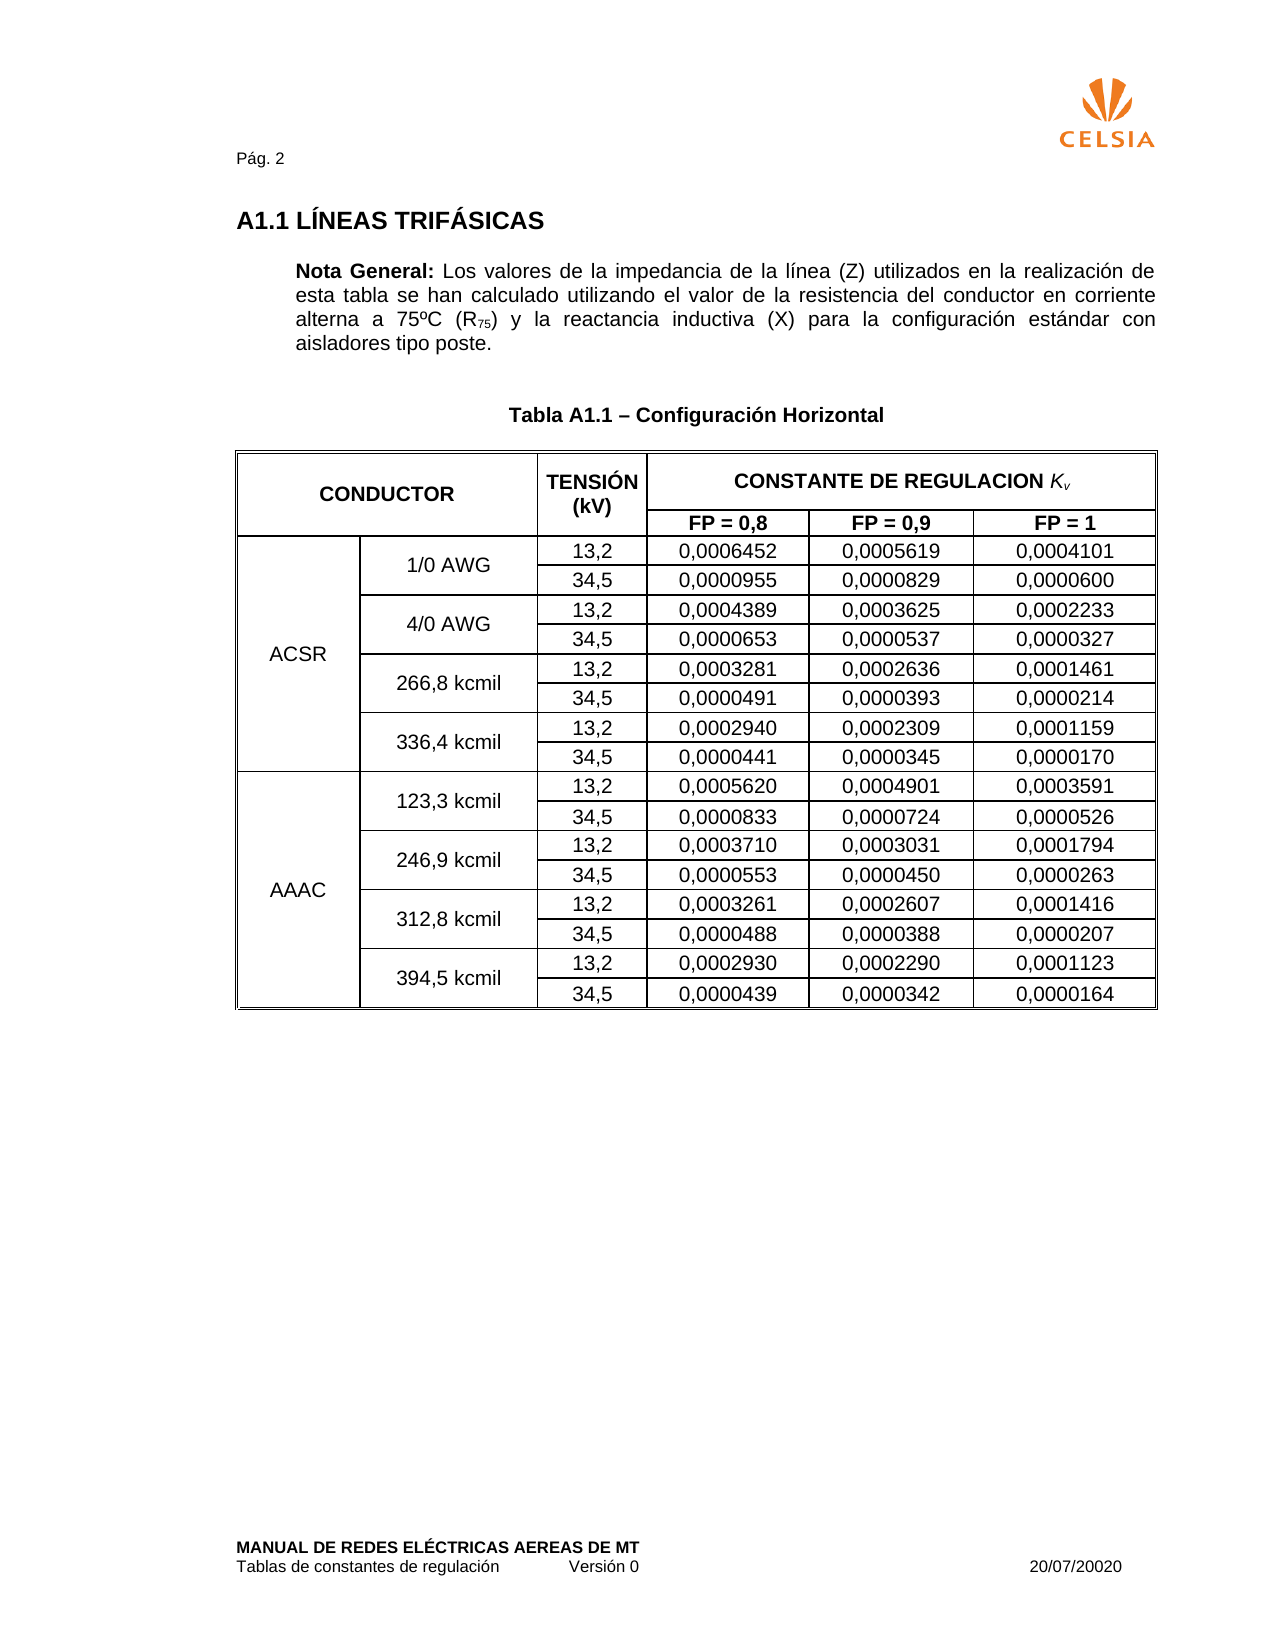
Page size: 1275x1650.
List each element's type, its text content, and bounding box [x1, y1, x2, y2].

table_cell 0,0001159 [974, 713, 1155, 741]
table_cell 0,0000553 [648, 861, 808, 889]
table_cell 34,5 [538, 684, 646, 712]
table_cell 0,0000342 [810, 979, 973, 1007]
table_cell 0,0002309 [810, 713, 973, 741]
table_cell 34,5 [538, 743, 646, 771]
table_cell FP = 0,8 [648, 511, 808, 535]
table_cell 4/0 AWG [361, 596, 537, 653]
table_cell 312,8 kcmil [361, 890, 537, 948]
table_cell 13,2 [538, 537, 646, 564]
table_cell 34,5 [538, 625, 646, 653]
table_cell 0,0003261 [648, 890, 808, 918]
table_cell 0,0001461 [974, 655, 1155, 682]
table_cell 0,0000207 [974, 920, 1155, 948]
table_cell 0,0002607 [810, 890, 973, 918]
table_header CONSTANTE DE REGULACION Kv [648, 454, 1155, 509]
table_cell 1/0 AWG [361, 537, 537, 594]
table_cell 34,5 [538, 566, 646, 594]
table_cell FP = 0,9 [810, 511, 973, 535]
table_cell 0,0005619 [810, 537, 973, 564]
table_cell 13,2 [538, 713, 646, 741]
table_cell 13,2 [538, 831, 646, 859]
table_cell 0,0000327 [974, 625, 1155, 653]
table_cell 0,0001416 [974, 890, 1155, 918]
table_cell 0,0000214 [974, 684, 1155, 712]
table_cell 0,0000653 [648, 625, 808, 653]
table_cell 0,0002940 [648, 713, 808, 741]
table_header CONDUCTOR [238, 454, 537, 535]
table_cell 0,0005620 [648, 772, 808, 800]
table_cell 34,5 [538, 802, 646, 830]
table_cell 0,0000439 [648, 979, 808, 1007]
table_cell FP = 1 [974, 511, 1155, 535]
table_cell 0,0003281 [648, 655, 808, 682]
table_cell 0,0003031 [810, 831, 973, 859]
table_cell 0,0002233 [974, 596, 1155, 623]
table_cell 0,0000393 [810, 684, 973, 712]
table_cell 0,0002636 [810, 655, 973, 682]
table_cell 0,0003591 [974, 772, 1155, 800]
table_cell 13,2 [538, 596, 646, 623]
table_cell 0,0000600 [974, 566, 1155, 594]
table_cell 394,5 kcmil [361, 949, 537, 1007]
table_cell 34,5 [538, 920, 646, 948]
table_cell 0,0000526 [974, 802, 1155, 830]
table_cell 0,0000345 [810, 743, 973, 771]
table_cell 13,2 [538, 890, 646, 918]
list Nota General: Los valores de la impedancia de la línea (Z) utilizados en la realización de esta tabla se han calculado utilizando el valor de la resistencia del conductor en corriente alterna a 75ºC (R75) y la reactancia inductiva (X) para la configuración estándar con aisladores tipo poste. [295, 259, 1157, 354]
table_cell 0,0000450 [810, 861, 973, 889]
table_cell 13,2 [538, 655, 646, 682]
table_cell 0,0000537 [810, 625, 973, 653]
table_cell 0,0000488 [648, 920, 808, 948]
table_cell 336,4 kcmil [361, 713, 537, 771]
table_cell 0,0000955 [648, 566, 808, 594]
table_cell 0,0003625 [810, 596, 973, 623]
table_cell 13,2 [538, 949, 646, 977]
table_cell 0,0006452 [648, 537, 808, 564]
table_cell ACSR [238, 537, 359, 771]
table_cell 0,0000263 [974, 861, 1155, 889]
table_cell 34,5 [538, 979, 646, 1007]
table_cell 0,0000170 [974, 743, 1155, 771]
text Tabla A1.1 – Configuración Horizontal [236, 402, 1157, 426]
table_cell 0,0000833 [648, 802, 808, 830]
table_cell 0,0004901 [810, 772, 973, 800]
table_cell 0,0000441 [648, 743, 808, 771]
list A1.1 LÍNEAS TRIFÁSICAS [236, 206, 1157, 235]
table_cell 0,0000829 [810, 566, 973, 594]
table_cell AAAC [238, 772, 359, 1007]
table_cell 246,9 kcmil [361, 831, 537, 889]
picture [1057, 73, 1157, 149]
table_cell 0,0000491 [648, 684, 808, 712]
table_cell 0,0004389 [648, 596, 808, 623]
table_cell 0,0001794 [974, 831, 1155, 859]
table_cell 0,0002290 [810, 949, 973, 977]
table_cell 0,0002930 [648, 949, 808, 977]
table_cell 0,0004101 [974, 537, 1155, 564]
table_header TENSIÓN (kV) [538, 454, 646, 535]
table_cell 13,2 [538, 772, 646, 800]
table_cell 0,0000724 [810, 802, 973, 830]
table_cell 0,0000164 [974, 979, 1155, 1007]
table_cell 123,3 kcmil [361, 772, 537, 830]
table_cell 0,0003710 [648, 831, 808, 859]
table_cell 34,5 [538, 861, 646, 889]
table_cell 0,0001123 [974, 949, 1155, 977]
table_cell 266,8 kcmil [361, 655, 537, 712]
table_cell 0,0000388 [810, 920, 973, 948]
